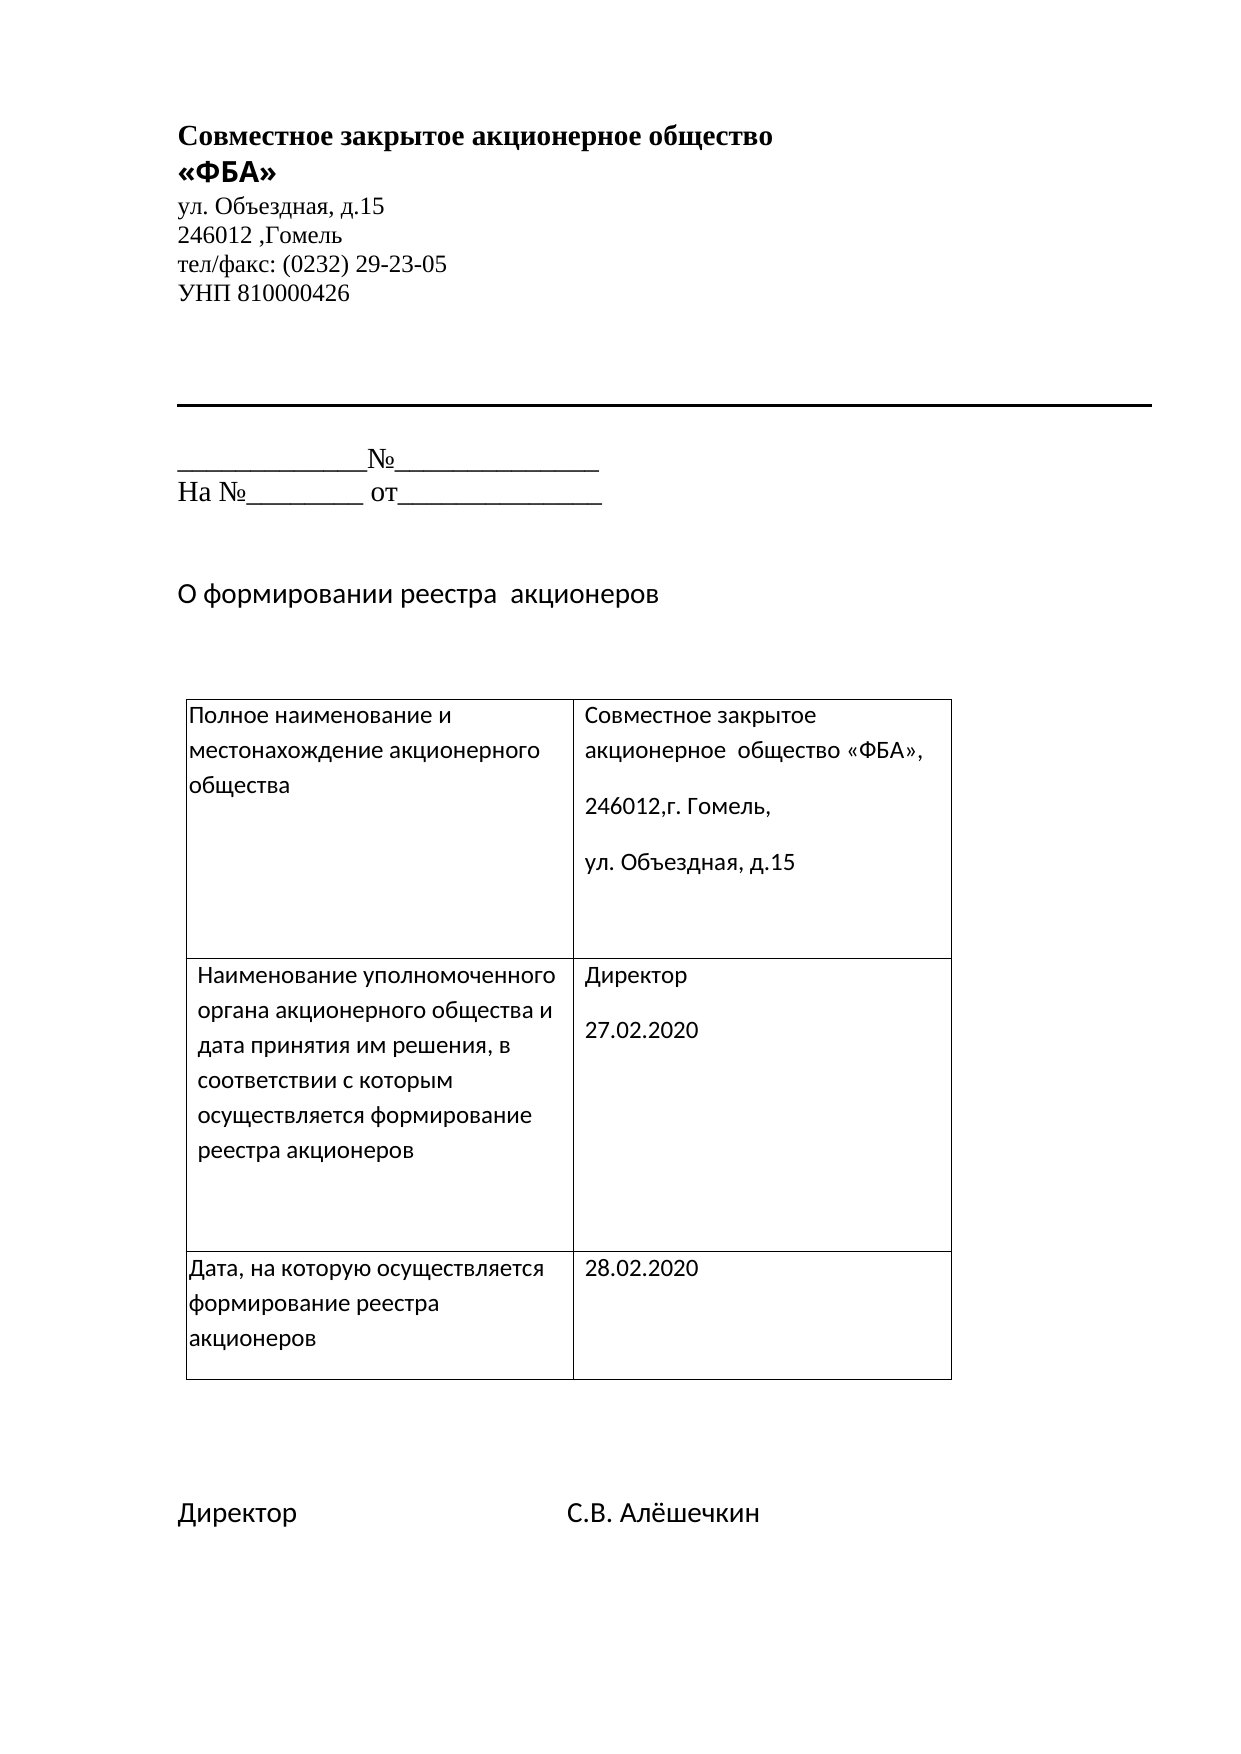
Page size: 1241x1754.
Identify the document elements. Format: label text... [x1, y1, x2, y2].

text О формировании реестра акционеров [177, 575, 1152, 611]
table_header Совместное закрытое акционерное общество «ФБА», 246012,г. Гомель, ул. Объездная, д.15 [574, 700, 951, 958]
table_cell Наименование уполномоченного органа акционерного общества и дата принятия им решения, в соответствии с которым осуществляется формирование реестра акционеров [187, 959, 573, 1251]
table_cell 28.02.2020 [574, 1252, 951, 1378]
text Совместное закрытое акционерное общество [177, 118, 1152, 152]
table_cell Дата, на которую осуществляется формирование реестра акционеров [187, 1252, 573, 1378]
text 246012 ,Гомель [177, 220, 1152, 249]
table_cell Директор 27.02.2020 [574, 959, 951, 1251]
text ул. Объездная, д.15 [177, 191, 1152, 220]
text УНП 810000426 [177, 278, 1152, 306]
text «ФБА» [177, 152, 1152, 191]
text Директор С.В. Алёшечкин [177, 1494, 1152, 1530]
table_header Полное наименование и местонахождение акционерного общества [187, 700, 573, 958]
text На №________ от______________ [177, 474, 1152, 508]
text _____________№______________ [177, 441, 1152, 474]
text тел/факс: (0232) 29-23-05 [177, 249, 1152, 278]
